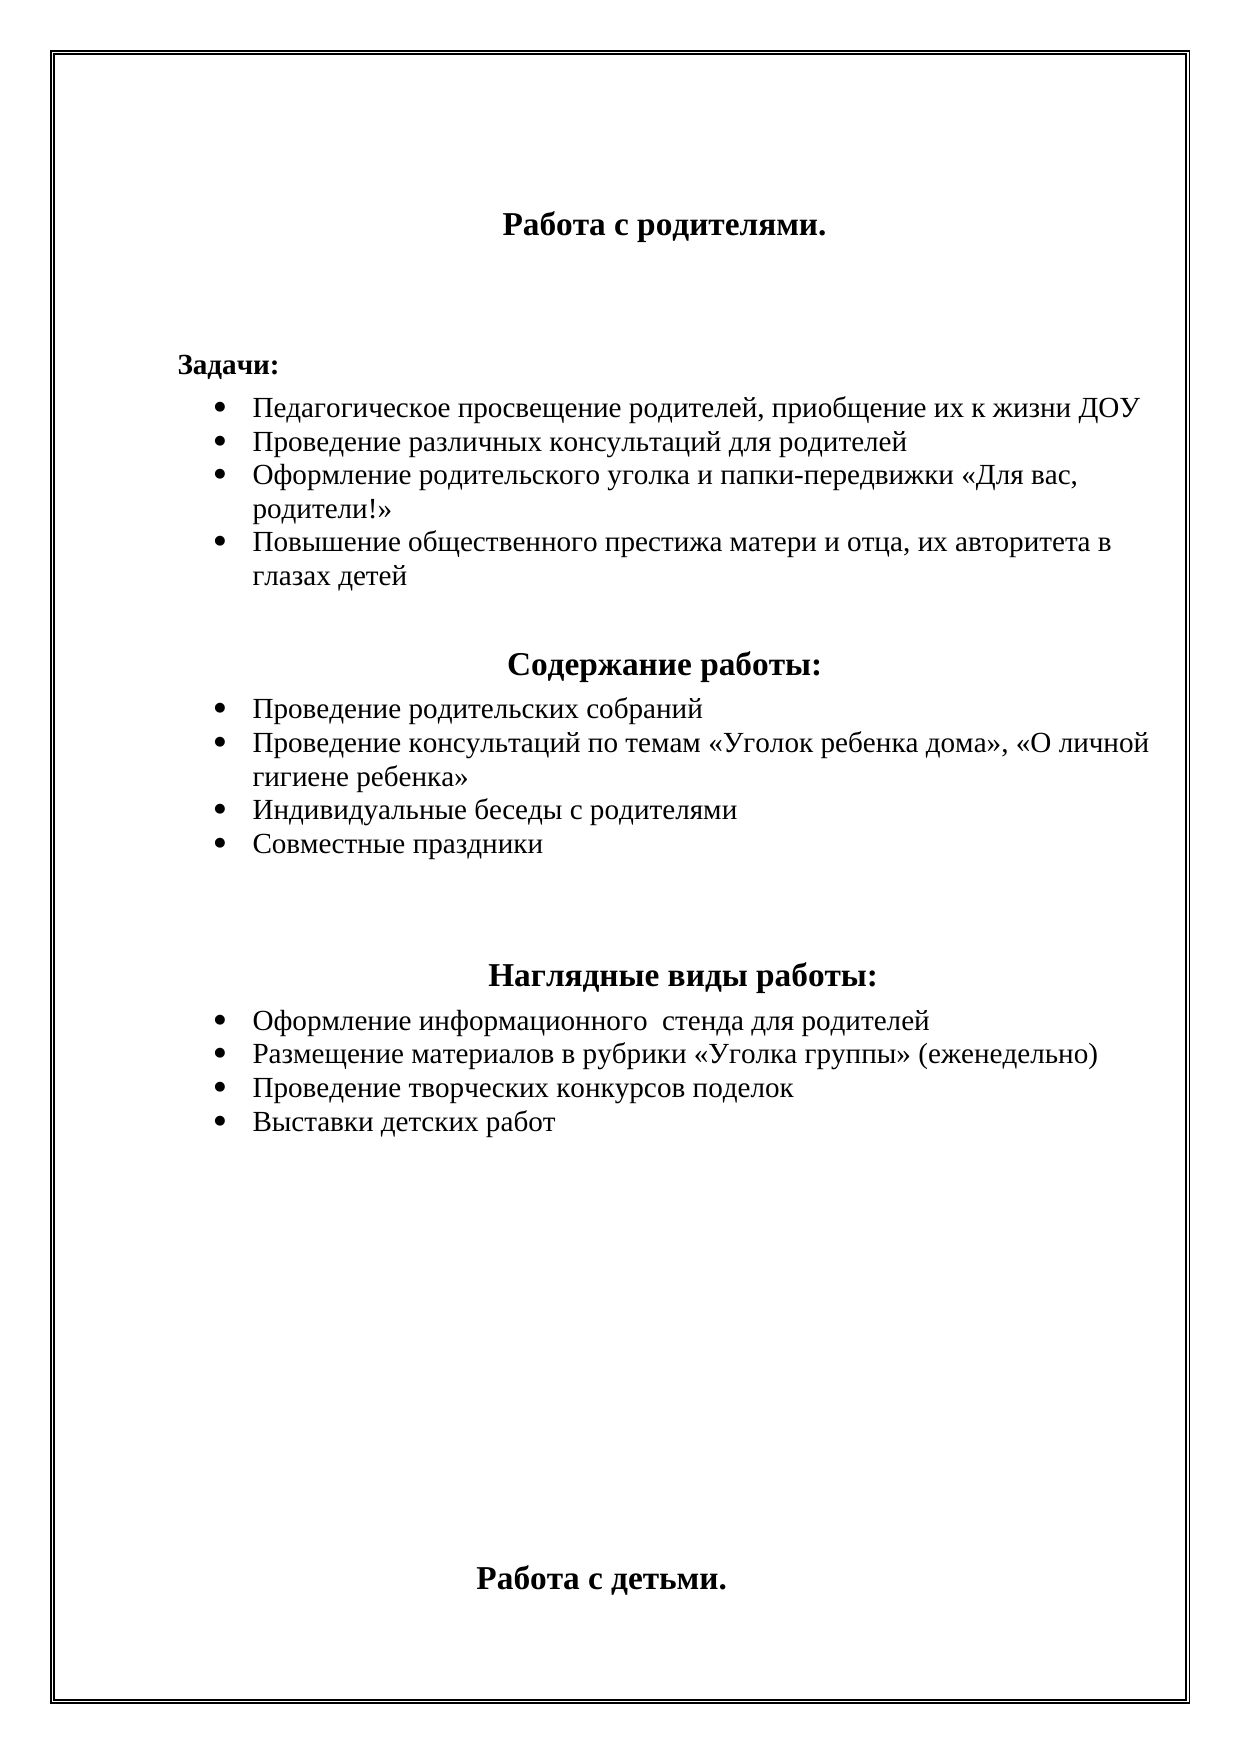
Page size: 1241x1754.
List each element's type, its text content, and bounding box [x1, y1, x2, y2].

list Проведение родительских собраний [215, 692, 1152, 725]
list Повышение общественного престижа матери и отца, их авторитета в глазах детей [215, 524, 1152, 592]
text Работа с детьми. [177, 1558, 1152, 1597]
list Проведение различных консультаций для родителей [215, 424, 1152, 457]
list Выставки детских работ [215, 1104, 1152, 1137]
list Оформление информационного стенда для родителей [215, 1003, 1152, 1036]
text Работа с родителями. [177, 204, 1152, 242]
list Проведение творческих конкурсов поделок [215, 1070, 1152, 1104]
list Размещение материалов в рубрики «Уголка группы» (еженедельно) [215, 1036, 1152, 1070]
text Задачи: [177, 347, 1152, 381]
list Индивидуальные беседы с родителями [215, 792, 1152, 826]
text Содержание работы: [177, 644, 1152, 682]
list Проведение консультаций по темам «Уголок ребенка дома», «О личной гигиене ребенка» [215, 725, 1152, 792]
list Педагогическое просвещение родителей, приобщение их к жизни ДОУ [215, 390, 1152, 424]
list Оформление родительского уголка и папки-передвижки «Для вас, родители!» [215, 457, 1152, 524]
list Совместные праздники [215, 826, 1152, 860]
text Наглядные виды работы: [215, 955, 1152, 993]
